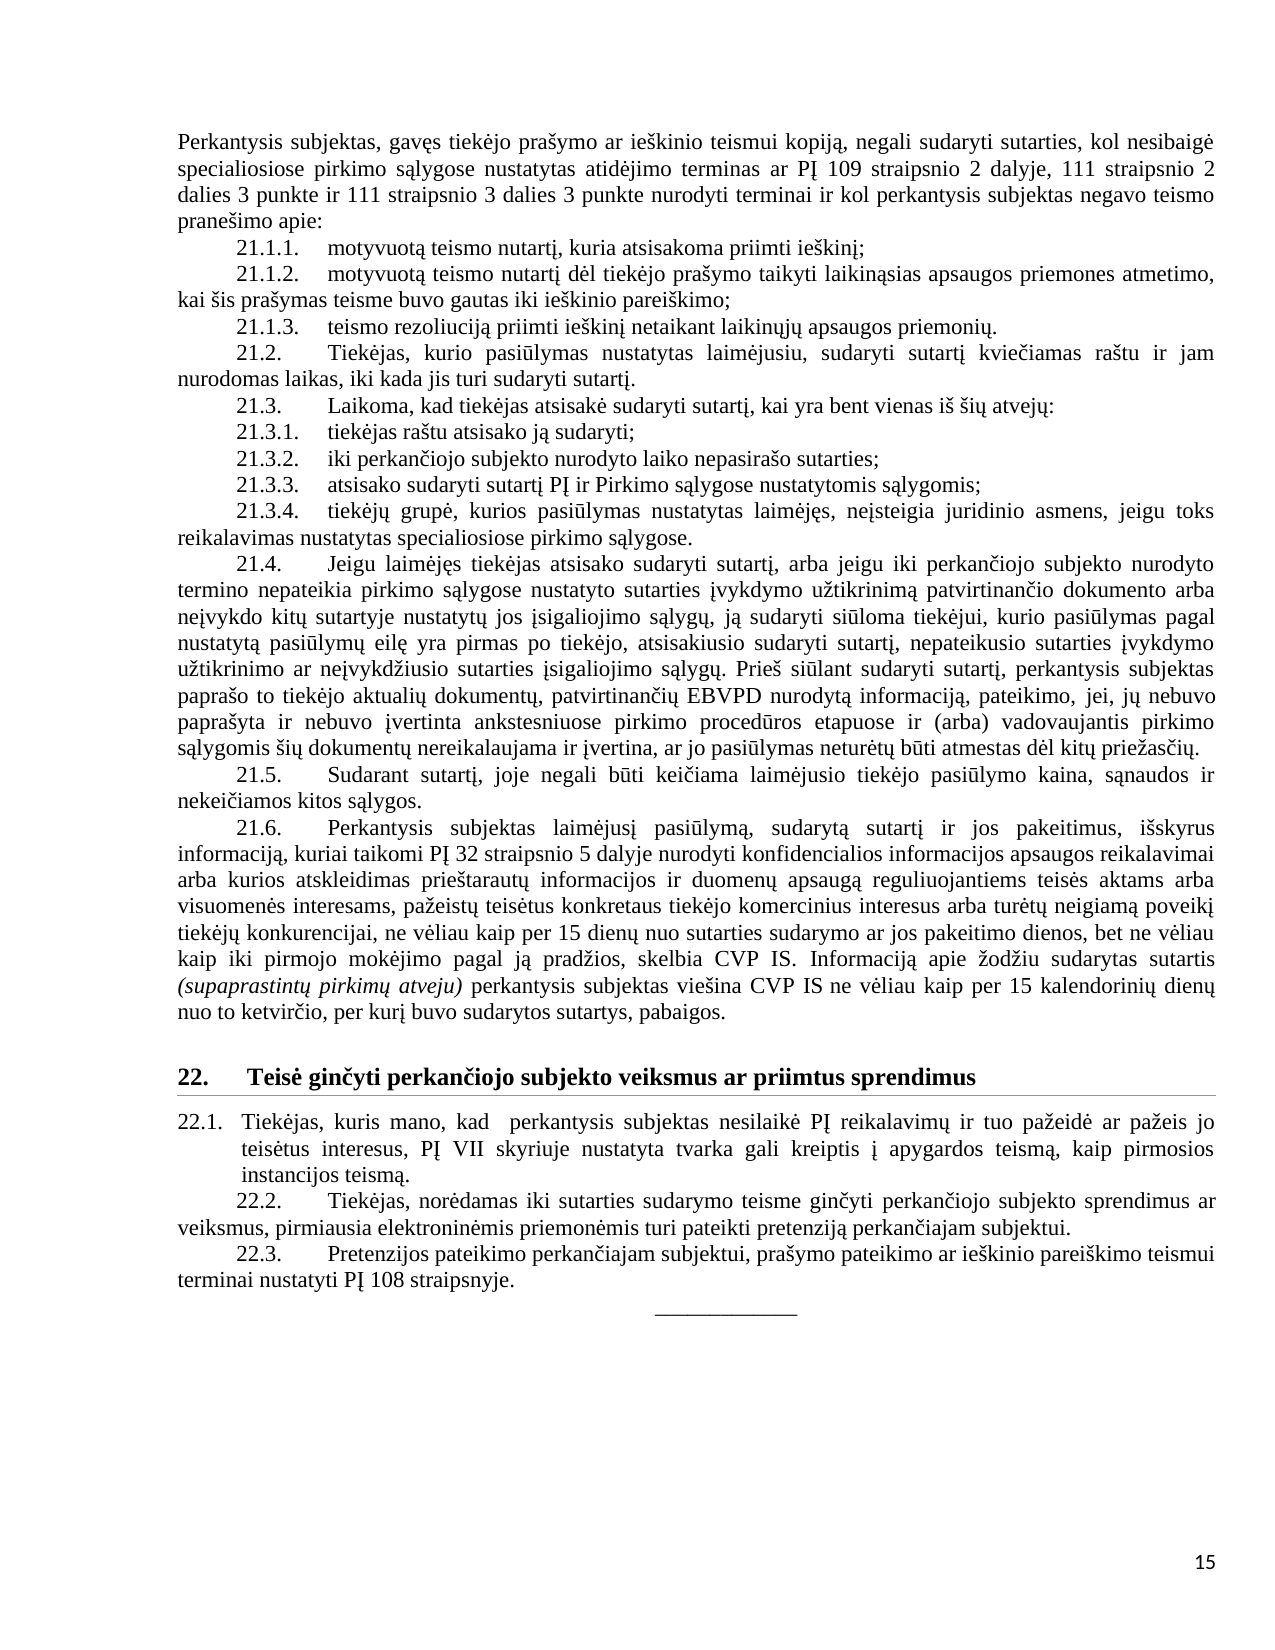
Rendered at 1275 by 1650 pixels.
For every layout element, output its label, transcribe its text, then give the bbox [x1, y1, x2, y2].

list motyvuotą teismo nutartį, kuria atsisakoma priimti ieškinį; [177, 234, 1216, 260]
list Tiekėjas, kurio pasiūlymas nustatytas laimėjusiu, sudaryti sutartį kviečiamas raštu ir jam nurodomas laikas, iki kada jis turi sudaryti sutartį. [177, 339, 1216, 392]
list Perkantysis subjektas laimėjusį pasiūlymą, sudarytą sutartį ir jos pakeitimus, išskyrus informaciją, kuriai taikomi PĮ 32 straipsnio 5 dalyje nurodyti konfidencialios informacijos apsaugos reikalavimai arba kurios atskleidimas prieštarautų informacijos ir duomenų apsaugą reguliuojantiems teisės aktams arba visuomenės interesams, pažeistų teisėtus konkretaus tiekėjo komercinius interesus arba turėtų neigiamą poveikį tiekėjų konkurencijai, ne vėliau kaip per 15 dienų nuo sutarties sudarymo ar jos pakeitimo dienos, bet ne vėliau kaip iki pirmojo mokėjimo pagal ją pradžios, skelbia CVP IS. Informaciją apie žodžiu sudarytas sutartis (supaprastintų pirkimų atveju) perkantysis subjektas viešina CVP IS ne vėliau kaip per 15 kalendorinių dienų nuo to ketvirčio, per kurį buvo sudarytos sutartys, pabaigos. [177, 813, 1216, 1024]
subtitle Teisė ginčyti perkančiojo subjekto veiksmus ar priimtus sprendimus [177, 1062, 1216, 1095]
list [177, 128, 1216, 234]
list Tiekėjas, norėdamas iki sutarties sudarymo teisme ginčyti perkančiojo subjekto sprendimus ar veiksmus, pirmiausia elektroninėmis priemonėmis turi pateikti pretenziją perkančiajam subjektui. [177, 1187, 1216, 1240]
list motyvuotą teismo nutartį dėl tiekėjo prašymo taikyti laikinąsias apsaugos priemones atmetimo, kai šis prašymas teisme buvo gautas iki ieškinio pareiškimo; [177, 260, 1216, 313]
list Jeigu laimėjęs tiekėjas atsisako sudaryti sutartį, arba jeigu iki perkančiojo subjekto nurodyto termino nepateikia pirkimo sąlygose nustatyto sutarties įvykdymo užtikrinimą patvirtinančio dokumento arba neįvykdo kitų sutartyje nustatytų jos įsigaliojimo sąlygų, ją sudaryti siūloma tiekėjui, kurio pasiūlymas pagal nustatytą pasiūlymų eilę yra pirmas po tiekėjo, atsisakiusio sudaryti sutartį, nepateikusio sutarties įvykdymo užtikrinimo ar neįvykdžiusio sutarties įsigaliojimo sąlygų. Prieš siūlant sudaryti sutartį, perkantysis subjektas paprašo to tiekėjo aktualių dokumentų, patvirtinančių EBVPD nurodytą informaciją, pateikimo, jei, jų nebuvo paprašyta ir nebuvo įvertinta ankstesniuose pirkimo procedūros etapuose ir (arba) vadovaujantis pirkimo sąlygomis šių dokumentų nereikalaujama ir įvertina, ar jo pasiūlymas neturėtų būti atmestas dėl kitų priežasčių. [177, 550, 1216, 761]
list iki perkančiojo subjekto nurodyto laiko nepasirašo sutarties; [177, 444, 1216, 471]
list tiekėjų grupė, kurios pasiūlymas nustatytas laimėjęs, neįsteigia juridinio asmens, jeigu toks reikalavimas nustatytas specialiosiose pirkimo sąlygose. [177, 497, 1216, 550]
list Pretenzijos pateikimo perkančiajam subjektui, prašymo pateikimo ar ieškinio pareiškimo teismui terminai nustatyti PĮ 108 straipsnyje. [177, 1240, 1216, 1293]
list _____________ [236, 1293, 1216, 1318]
list atsisako sudaryti sutartį PĮ ir Pirkimo sąlygose nustatytomis sąlygomis; [177, 471, 1216, 497]
list teismo rezoliuciją priimti ieškinį netaikant laikinųjų apsaugos priemonių. [177, 313, 1216, 339]
list Tiekėjas, kuris mano, kad perkantysis subjektas nesilaikė PĮ reikalavimų ir tuo pažeidė ar pažeis jo teisėtus interesus, PĮ VII skyriuje nustatyta tvarka gali kreiptis į apygardos teismą, kaip pirmosios instancijos teismą. [177, 1108, 1216, 1187]
list Sudarant sutartį, joje negali būti keičiama laimėjusio tiekėjo pasiūlymo kaina, sąnaudos ir nekeičiamos kitos sąlygos. [177, 761, 1216, 813]
list Laikoma, kad tiekėjas atsisakė sudaryti sutartį, kai yra bent vienas iš šių atvejų: [177, 392, 1216, 418]
list tiekėjas raštu atsisako ją sudaryti; [177, 418, 1216, 444]
